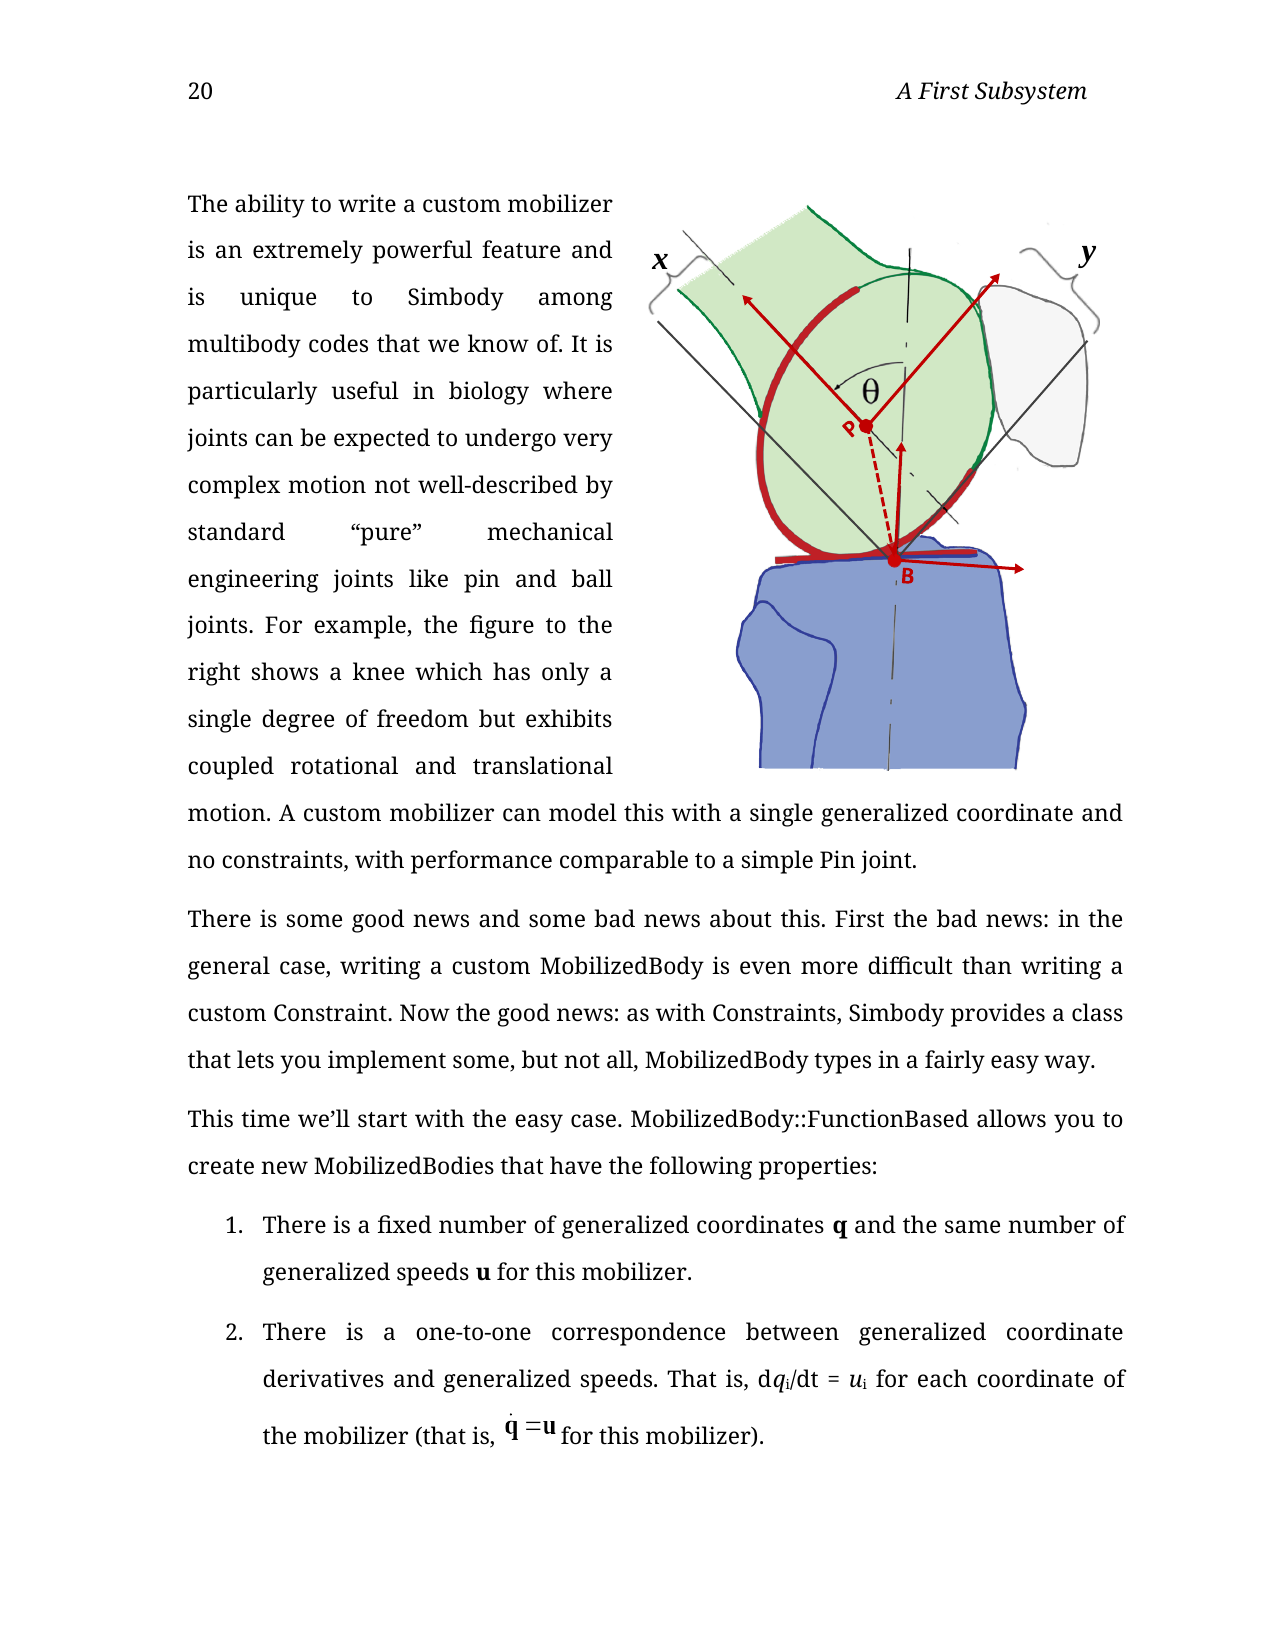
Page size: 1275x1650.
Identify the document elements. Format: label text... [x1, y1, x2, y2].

text There is some good news and some bad news about this. First the bad news: in the general case, writing a custom MobilizedBody is even more difficult than writing a custom Constraint. Now the good news: as with Constraints, Simbody provides a class that lets you implement some, but not all, MobilizedBody types in a fairly easy way. [187, 903, 1125, 1075]
list There is a one-to-one correspondence between generalized coordinate derivatives and generalized speeds. That is, dqi/dt = ui for each coordinate of the mobilizer (that is, for this mobilizer). [225, 1316, 1125, 1451]
text This time we’ll start with the easy case. MobilizedBody::FunctionBased allows you to create new MobilizedBodies that have the following properties: [187, 1103, 1125, 1181]
text The ability to write a custom mobilizer is an extremely powerful feature and is unique to Simbody among multibody codes that we know of. It is particularly useful in biology where joints can be expected to undergo very complex motion not well-described by standard “pure” mechanical engineering joints like pin and ball joints. For example, the figure to the right shows a knee which has only a single degree of freedom but exhibits coupled rotational and translational motion. A custom mobilizer can model this with a single generalized coordinate and no constraints, with performance comparable to a simple Pin joint. [187, 187, 1125, 875]
list There is a fixed number of generalized coordinates q and the same number of generalized speeds u for this mobilizer. [225, 1209, 1125, 1287]
